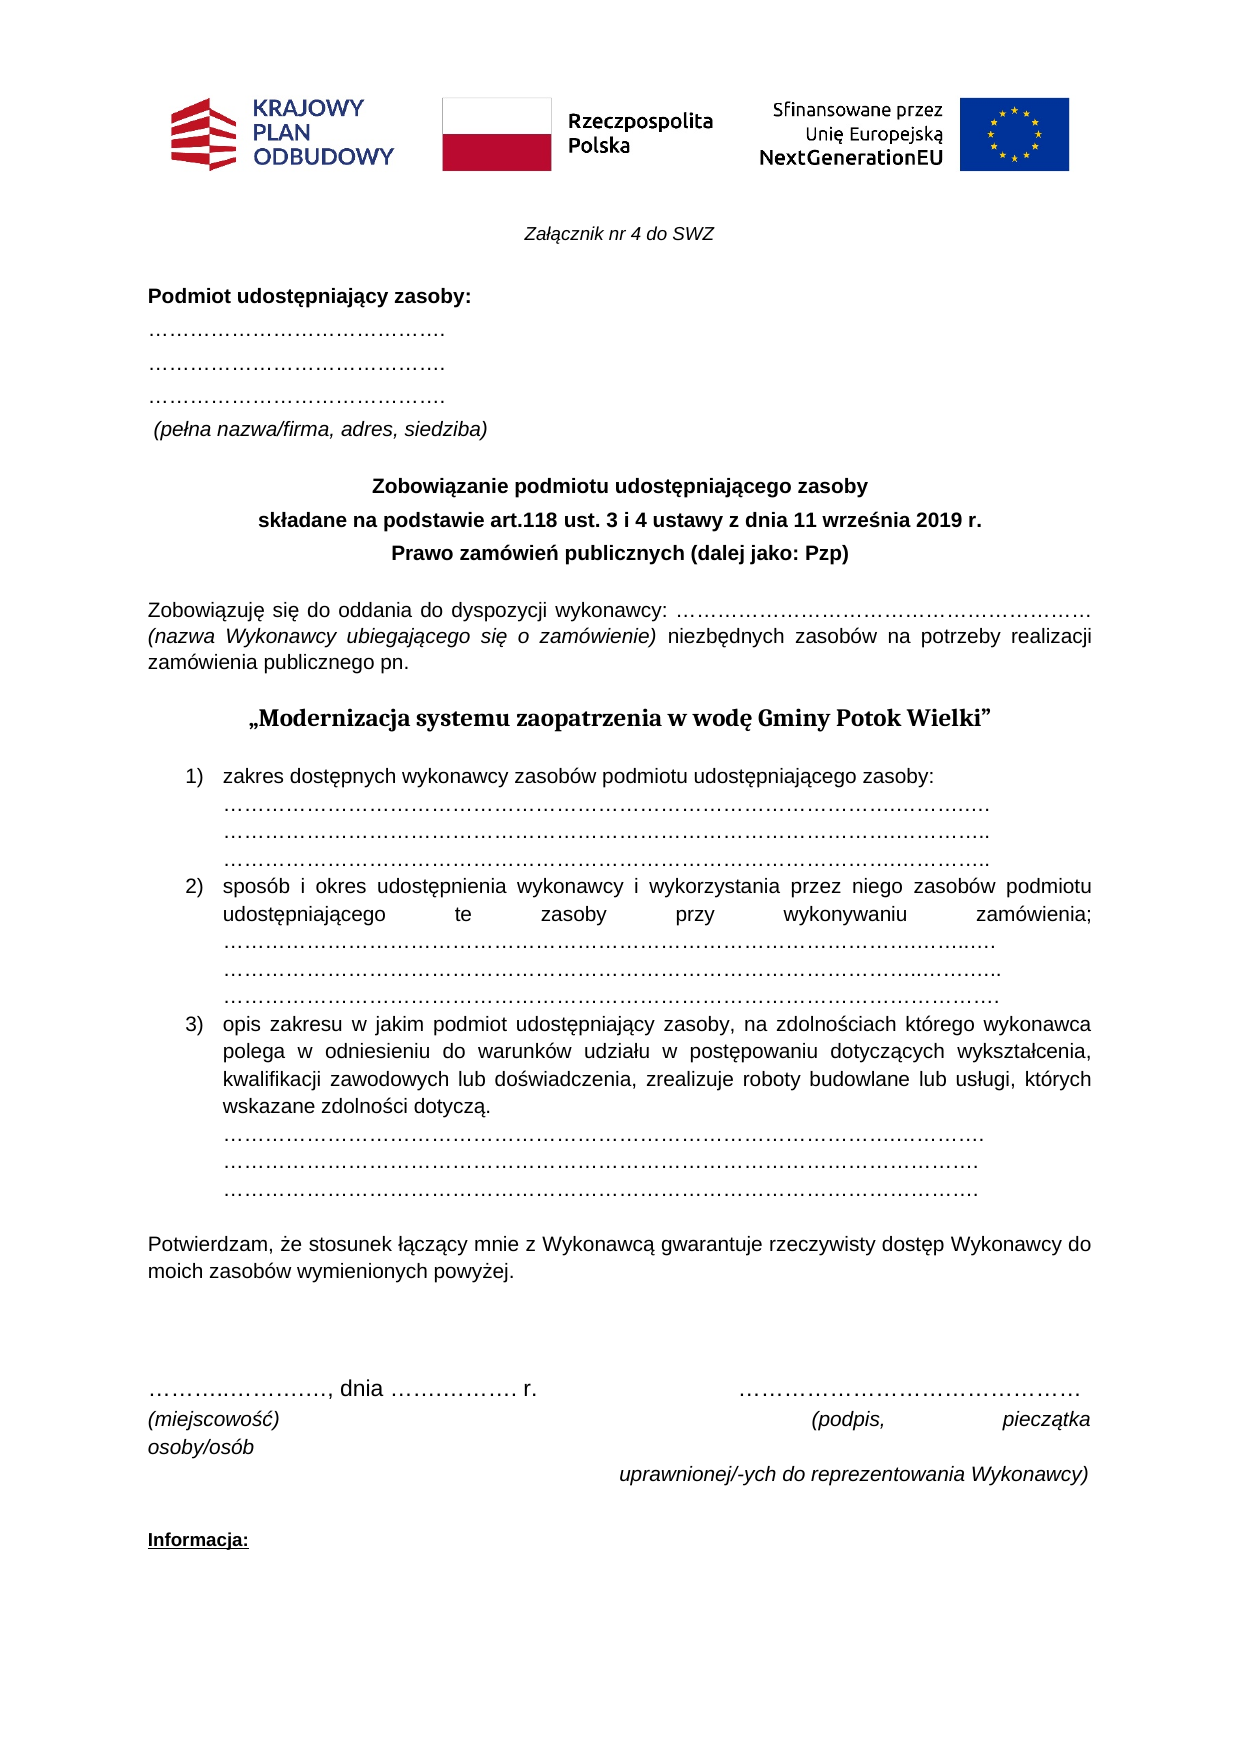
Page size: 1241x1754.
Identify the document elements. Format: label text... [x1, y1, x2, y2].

text składane na podstawie art.118 ust. 3 i 4 ustawy z dnia 11 września 2019 r. [148, 498, 1093, 532]
list …………………………………………………………………………………….………….. [223, 819, 1093, 843]
text Zobowiązanie podmiotu udostępniającego zasoby [148, 465, 1093, 498]
list …………………………………………………………………………………….……….…. [223, 792, 1093, 816]
list sposób i okres udostępnienia wykonawcy i wykorzystania przez niego zasobów podmiotu udostępniającego te zasoby przy wykonywaniu zamówienia; ……………………………………………………………………………………….……..…. [185, 874, 1093, 953]
list …………………………………………………………………………………………………. [223, 984, 1093, 1008]
list ………………………………………………………………………………………………. [223, 1149, 1093, 1173]
text (pełna nazwa/firma, adres, siedziba) [148, 408, 1093, 441]
text Informacja: [148, 1529, 1093, 1551]
picture [147, 73, 1093, 195]
list ………………………………………………………………………………………………. [223, 1177, 1093, 1201]
list ………………………………………………………………………………………..…….….. [223, 957, 1093, 981]
list …………………………………………………………………………………….………….. [223, 847, 1093, 871]
text uprawnionej/-ych do reprezentowania Wykonawcy) [590, 1462, 1093, 1486]
text „Modernizacja systemu zaopatrzenia w wodę Gminy Potok Wielki” [148, 704, 1093, 732]
text ……………………………………. [148, 341, 1093, 374]
list …………………………………………………………………………………….…………. [223, 1122, 1093, 1146]
text ……………………………………. [148, 308, 1093, 341]
list opis zakresu w jakim podmiot udostępniający zasoby, na zdolnościach którego wykonawca polega w odniesieniu do warunków udziału w postępowaniu dotyczących wykształcenia, kwalifikacji zawodowych lub doświadczenia, zrealizuje roboty budowlane lub usługi, których wskazane zdolności dotyczą. [185, 1012, 1093, 1118]
list zakres dostępnych wykonawcy zasobów podmiotu udostępniającego zasoby: [185, 764, 1093, 788]
text Potwierdzam, że stosunek łączący mnie z Wykonawcą gwarantuje rzeczywisty dostęp Wykonawcy do moich zasobów wymienionych powyżej. [148, 1232, 1093, 1283]
text Zobowiązuję się do oddania do dyspozycji wykonawcy: …………………………………………………… (nazwa Wykonawcy ubiegającego się o zamówienie) niezbędnych zasobów na potrzeby realizacji zamówienia publicznego pn. [148, 598, 1093, 674]
text Prawo zamówień publicznych (dalej jako: Pzp) [148, 532, 1093, 565]
text ……………………………………. [148, 374, 1093, 408]
text ………..……….…, dnia …….………. r. ……………………………………… (miejscowość) (podpis, pieczątka osoby/osób [148, 1375, 1093, 1458]
text Podmiot udostępniający zasoby: [148, 274, 1093, 308]
